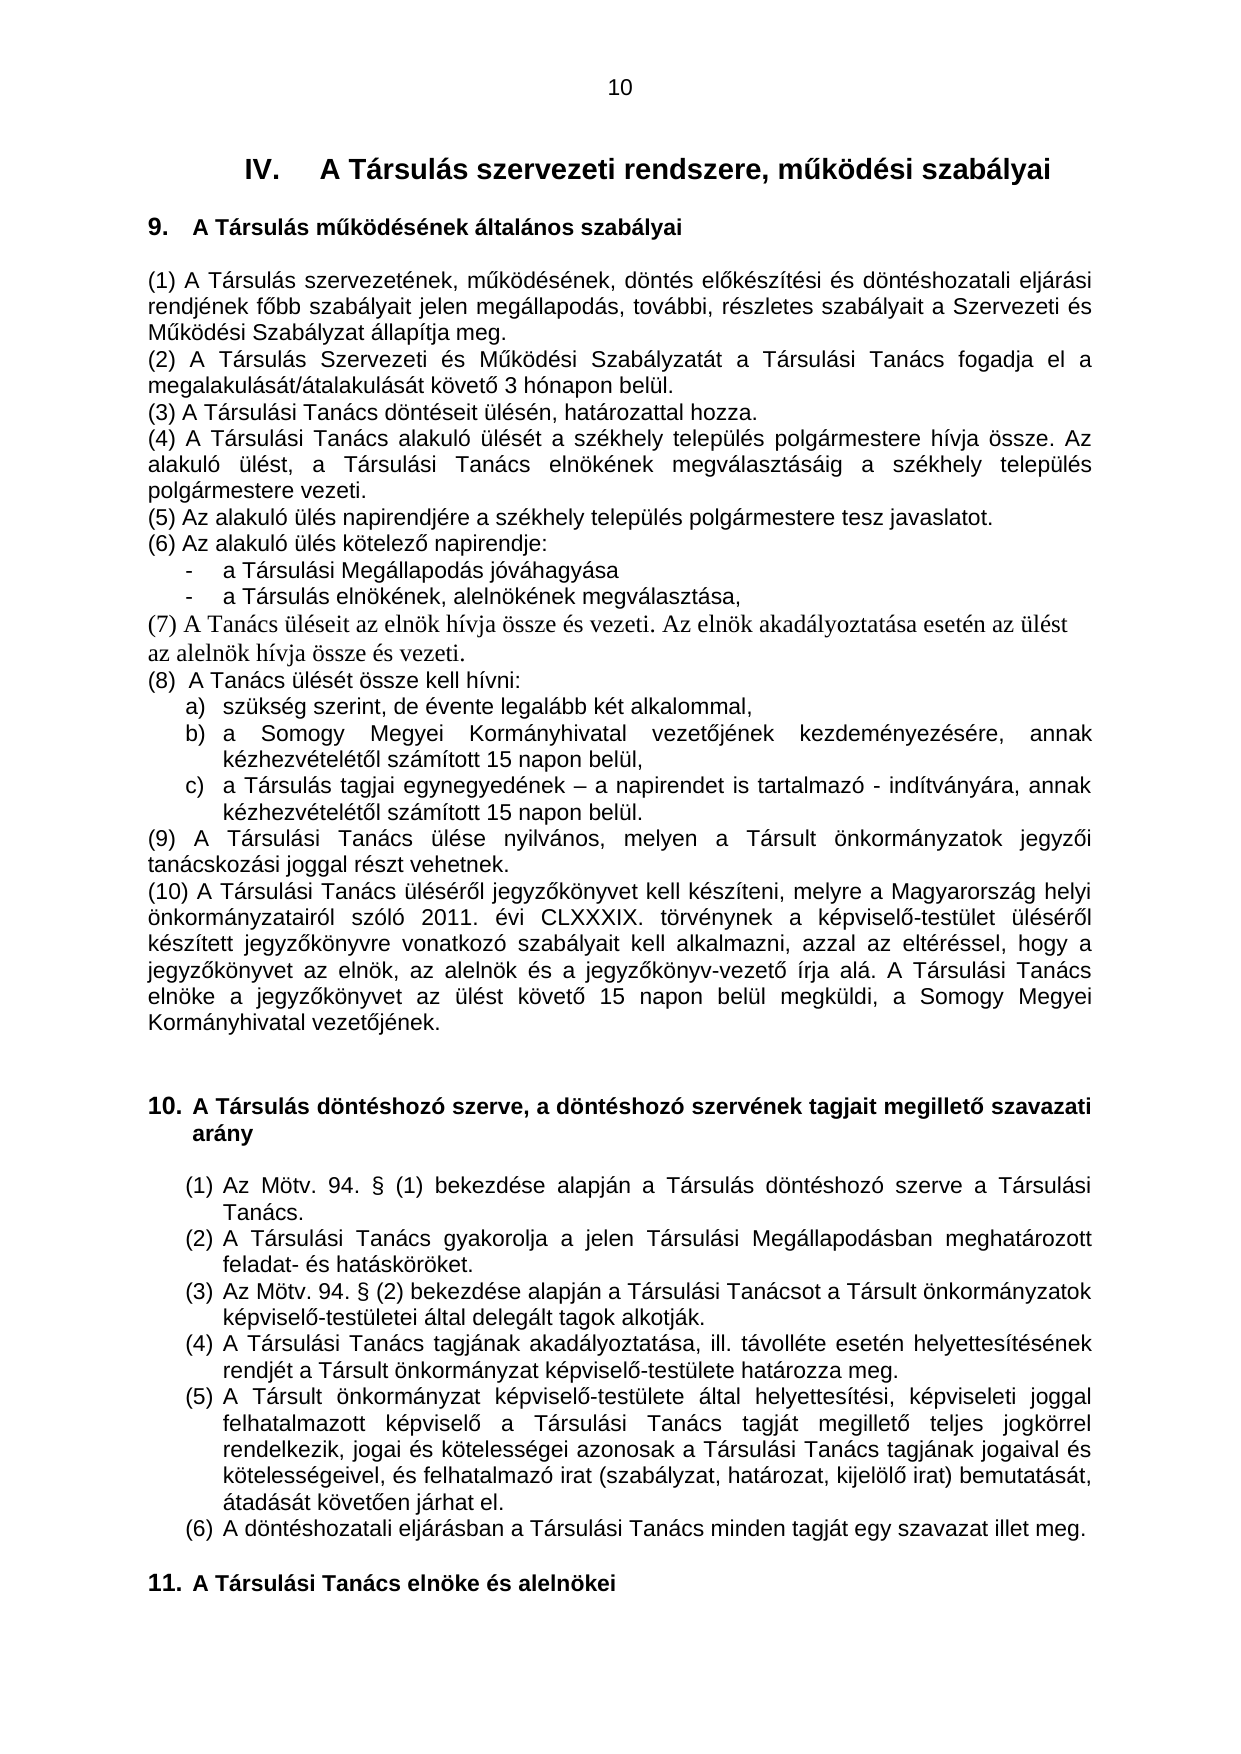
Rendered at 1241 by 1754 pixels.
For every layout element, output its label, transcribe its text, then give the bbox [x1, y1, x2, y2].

list A Társulás szervezeti rendszere, működési szabályai [204, 152, 1092, 185]
list a Társulás tagjai egynegyedének – a napirendet is tartalmazó - indítványára, annak kézhezvételétől számított 15 napon belül. [185, 772, 1092, 825]
text (2) A Társulás Szervezeti és Működési Szabályzatát a Társulási Tanács fogadja el a megalakulását/átalakulását követő 3 hónapon belül. [148, 346, 1092, 398]
list szükség szerint, de évente legalább két alkalommal, [185, 693, 1092, 719]
list A Társulási Tanács gyakorolja a jelen Társulási Megállapodásban meghatározott feladat- és hatásköröket. [185, 1225, 1092, 1278]
text (9) A Társulási Tanács ülése nyilvános, melyen a Társult önkormányzatok jegyzői tanácskozási joggal részt vehetnek. [148, 825, 1092, 878]
list A döntéshozatali eljárásban a Társulási Tanács minden tagját egy szavazat illet meg. [185, 1515, 1092, 1541]
list a Társulás elnökének, alelnökének megválasztása, [185, 583, 1092, 609]
list a Társulási Megállapodás jóváhagyása [185, 557, 1092, 583]
text (1) A Társulás szervezetének, működésének, döntés előkészítési és döntéshozatali eljárási rendjének főbb szabályait jelen megállapodás, további, részletes szabályait a Szervezeti és Működési Szabályzat állapítja meg. [148, 267, 1092, 346]
text (10) A Társulási Tanács üléséről jegyzőkönyvet kell készíteni, melyre a Magyarország helyi önkormányzatairól szóló 2011. évi CLXXXIX. törvénynek a képviselő-testület üléséről készített jegyzőkönyvre vonatkozó szabályait kell alkalmazni, azzal az eltéréssel, hogy a jegyzőkönyvet az elnök, az alelnök és a jegyzőkönyv-vezető írja alá. A Társulási Tanács elnöke a jegyzőkönyvet az ülést követő 15 napon belül megküldi, a Somogy Megyei Kormányhivatal vezetőjének. [148, 878, 1092, 1036]
text (6) Az alakuló ülés kötelező napirendje: [148, 530, 1092, 557]
list a Somogy Megyei Kormányhivatal vezetőjének kezdeményezésére, annak kézhezvételétől számított 15 napon belül, [185, 719, 1092, 772]
list Az Mötv. 94. § (2) bekezdése alapján a Társulási Tanácsot a Társult önkormányzatok képviselő-testületei által delegált tagok alkotják. [185, 1278, 1092, 1330]
text (5) Az alakuló ülés napirendjére a székhely település polgármestere tesz javaslatot. [148, 504, 1092, 530]
list A Társulási Tanács tagjának akadályoztatása, ill. távolléte esetén helyettesítésének rendjét a Társult önkormányzat képviselő-testülete határozza meg. [185, 1330, 1092, 1383]
text (4) A Társulási Tanács alakuló ülését a székhely település polgármestere hívja össze. Az alakuló ülést, a Társulási Tanács elnökének megválasztásáig a székhely település polgármestere vezeti. [148, 425, 1092, 504]
list A Társulás döntéshozó szerve, a döntéshozó szervének tagjait megillető szavazati arány [148, 1091, 1092, 1146]
text (8) A Tanács ülését össze kell hívni: [148, 667, 1092, 693]
list A Társult önkormányzat képviselő-testülete által helyettesítési, képviseleti joggal felhatalmazott képviselő a Társulási Tanács tagját megillető teljes jogkörrel rendelkezik, jogai és kötelességei azonosak a Társulási Tanács tagjának jogaival és kötelességeivel, és felhatalmazó irat (szabályzat, határozat, kijelölő irat) bemutatását, átadását követően járhat el. [185, 1383, 1092, 1515]
list Az Mötv. 94. § (1) bekezdése alapján a Társulás döntéshozó szerve a Társulási Tanács. [185, 1172, 1092, 1225]
list A Társulási Tanács elnöke és alelnökei [148, 1568, 1092, 1596]
text (3) A Társulási Tanács döntéseit ülésén, határozattal hozza. [148, 398, 1092, 425]
text (7) A Tanács üléseit az elnök hívja össze és vezeti. Az elnök akadályoztatása esetén az ülést az alelnök hívja össze és vezeti. [148, 609, 1092, 667]
list A Társulás működésének általános szabályai [148, 212, 1092, 240]
